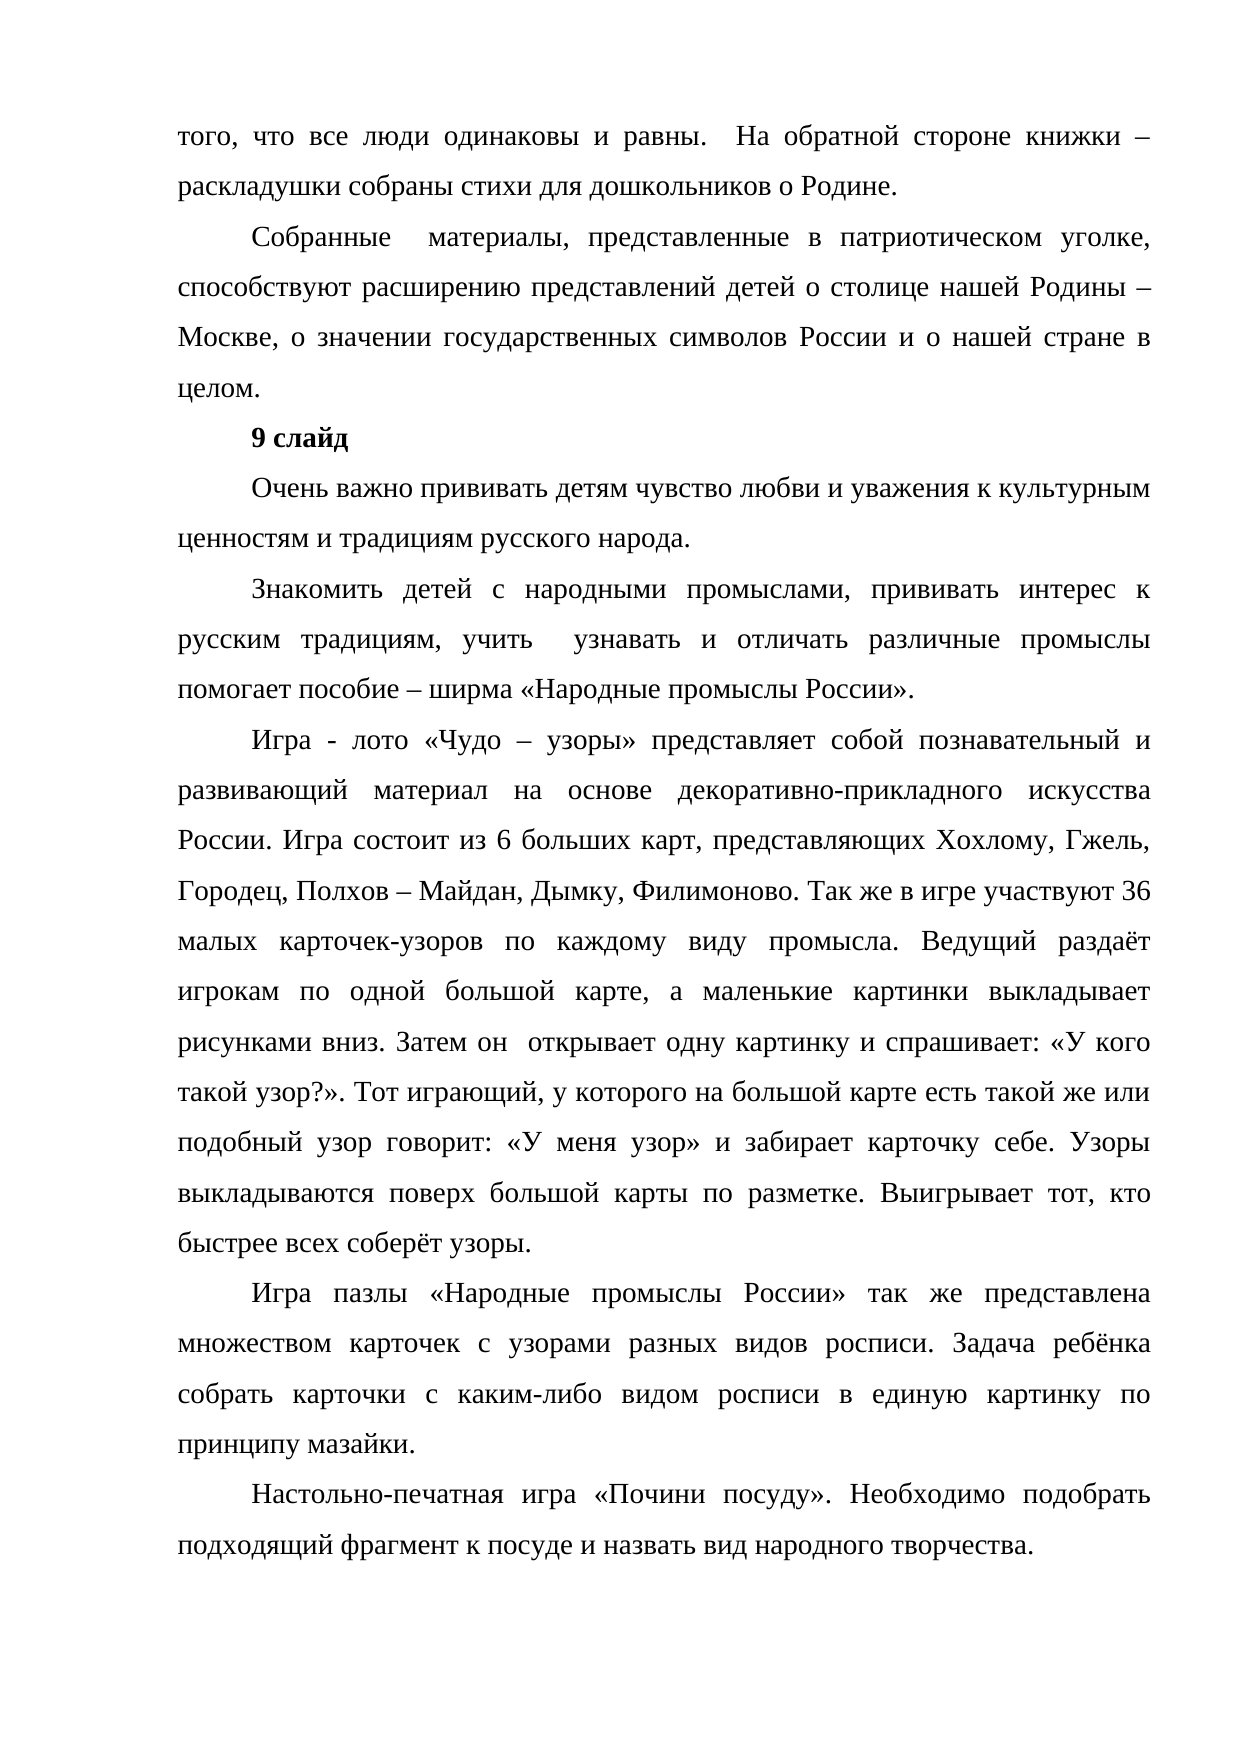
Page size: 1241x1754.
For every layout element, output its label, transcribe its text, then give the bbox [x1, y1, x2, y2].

text Настольно-печатная игра «Почини посуду». Необходимо подобрать подходящий фрагмент к посуде и назвать вид народного творчества. [177, 1477, 1152, 1560]
text Игра - лото «Чудо – узоры» представляет собой познавательный и развивающий материал на основе декоративно-прикладного искусства России. Игра состоит из 6 больших карт, представляющих Хохлому, Гжель, Городец, Полхов – Майдан, Дымку, Филимоново. Так же в игре участвуют 36 малых карточек-узоров по каждому виду промысла. Ведущий раздаёт игрокам по одной большой карте, а маленькие картинки выкладывает рисунками вниз. Затем он открывает одну картинку и спрашивает: «У кого такой узор?». Тот играющий, у которого на большой карте есть такой же или подобный узор говорит: «У меня узор» и забирает карточку себе. Узоры выкладываются поверх большой карты по разметке. Выигрывает тот, кто быстрее всех соберёт узоры. [177, 722, 1152, 1258]
text Игра пазлы «Народные промыслы России» так же представлена множеством карточек с узорами разных видов росписи. Задача ребёнка собрать карточки с каким-либо видом росписи в единую картинку по принципу мазайки. [177, 1275, 1152, 1460]
text Очень важно прививать детям чувство любви и уважения к культурным ценностям и традициям русского народа. [177, 470, 1152, 554]
text Собранные материалы, представленные в патриотическом уголке, способствуют расширению представлений детей о столице нашей Родины – Москве, о значении государственных символов России и о нашей стране в целом. [177, 219, 1152, 403]
text 9 слайд [177, 420, 1152, 453]
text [177, 118, 1152, 202]
text Знакомить детей с народными промыслами, прививать интерес к русским традициям, учить узнавать и отличать различные промыслы помогает пособие – ширма «Народные промыслы России». [177, 571, 1152, 705]
